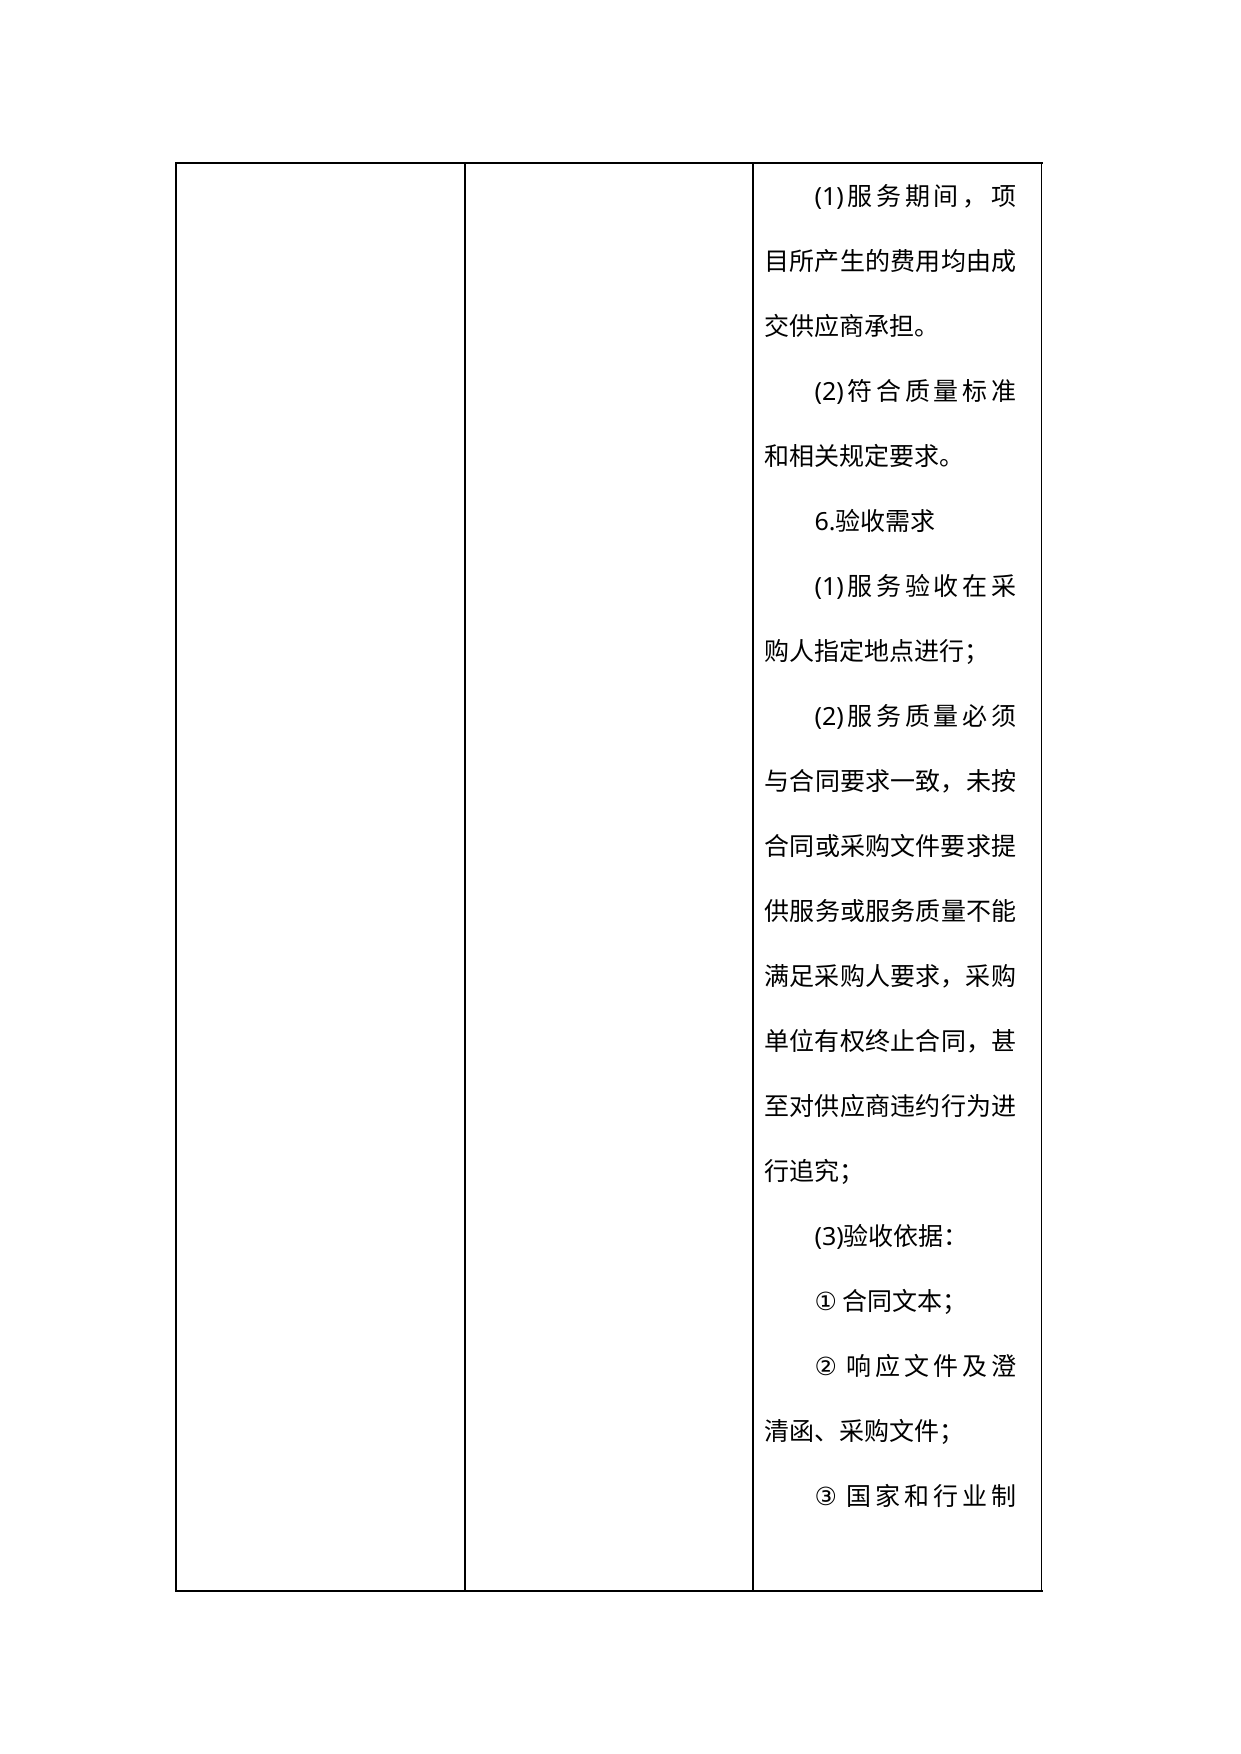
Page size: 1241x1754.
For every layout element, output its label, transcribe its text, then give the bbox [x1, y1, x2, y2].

table_cell 1 [177, 164, 464, 1590]
table_cell [466, 164, 752, 1590]
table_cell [754, 164, 1041, 1590]
